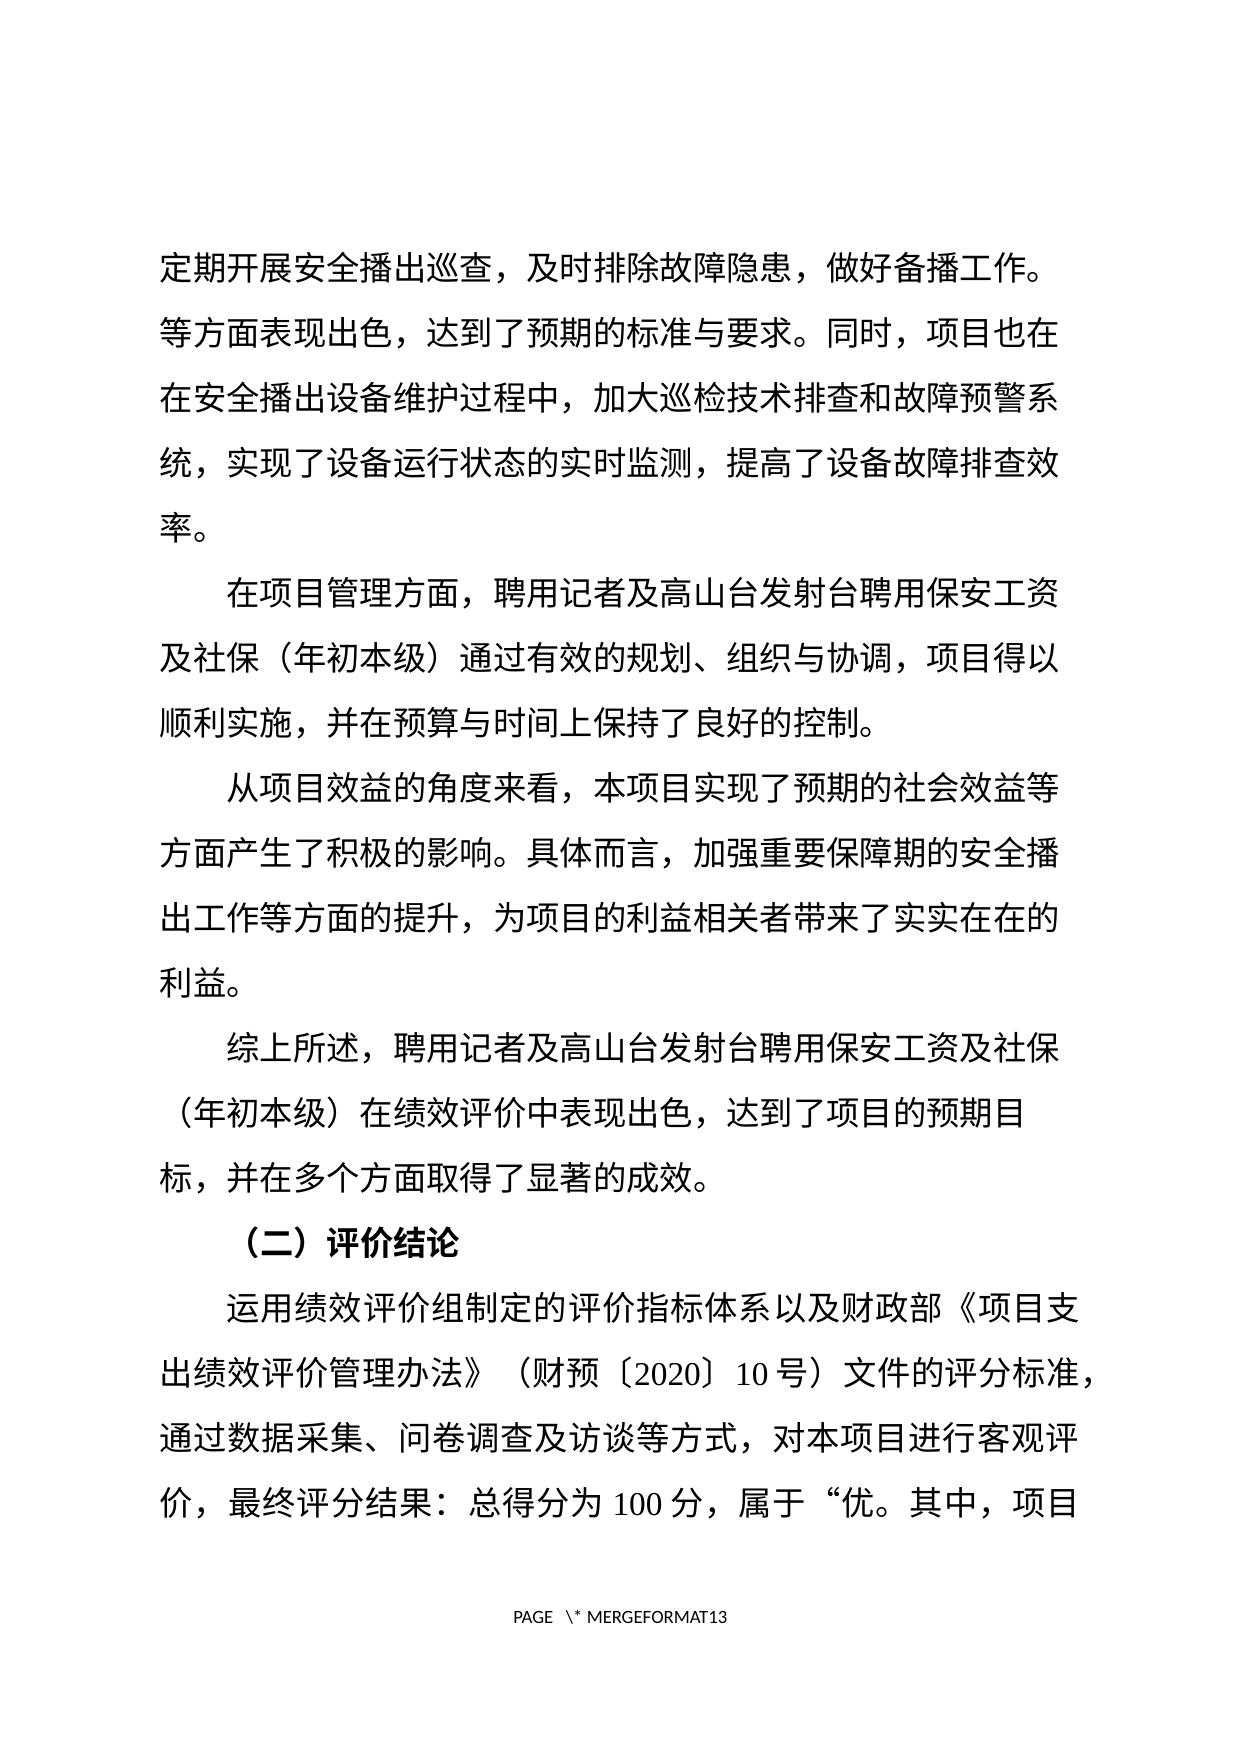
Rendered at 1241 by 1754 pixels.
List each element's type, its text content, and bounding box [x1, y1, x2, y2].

text 综上所述，聘用记者及高山台发射台聘用保安工资及社保（年初本级）在绩效评价中表现出色，达到了项目的预期目标，并在多个方面取得了显著的成效。 [159, 1013, 1081, 1208]
title （二）评价结论 [159, 1208, 1081, 1273]
text 从项目效益的角度来看，本项目实现了预期的社会效益等方面产生了积极的影响。具体而言，加强重要保障期的安全播出工作等方面的提升，为项目的利益相关者带来了实实在在的利益。 [159, 753, 1081, 1013]
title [159, 1273, 1081, 1533]
text 在项目管理方面，聘用记者及高山台发射台聘用保安工资及社保（年初本级）通过有效的规划、组织与协调，项目得以顺利实施，并在预算与时间上保持了良好的控制。 [159, 558, 1081, 753]
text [159, 233, 1081, 558]
